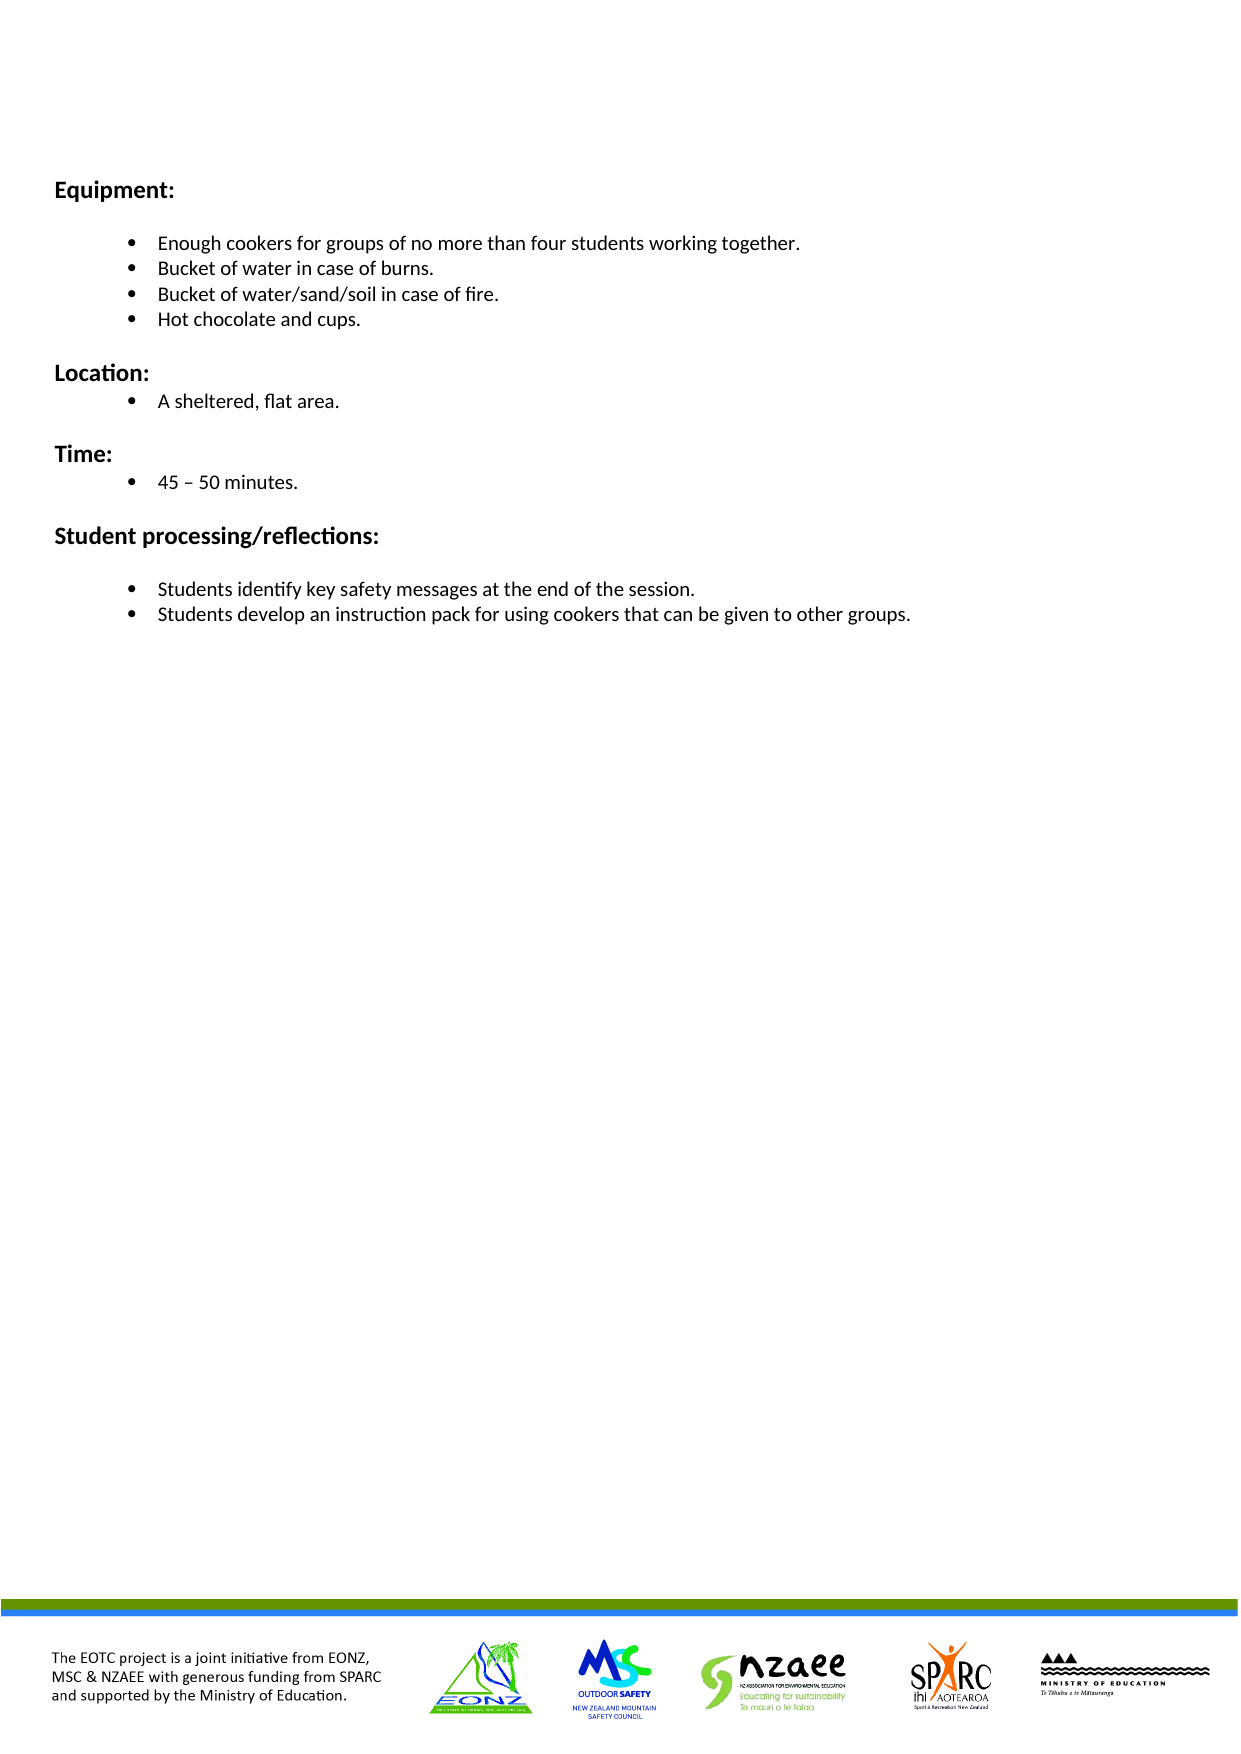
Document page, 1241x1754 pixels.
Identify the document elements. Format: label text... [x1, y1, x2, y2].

list Hot chocolate and cups. [128, 306, 1138, 332]
text Location: [54, 357, 1138, 388]
list Bucket of water/sand/soil in case of fire. [128, 281, 1138, 306]
list Students develop an instruction pack for using cookers that can be given to other groups. [128, 601, 1138, 627]
list Students identify key safety messages at the end of the session. [128, 576, 1138, 601]
text Equipment: [54, 174, 1138, 205]
picture [0, 1599, 1238, 1753]
list 45 – 50 minutes. [128, 469, 1138, 494]
list A sheltered, flat area. [128, 388, 1138, 413]
list Bucket of water in case of burns. [128, 256, 1138, 281]
list Enough cookers for groups of no more than four students working together. [128, 230, 1138, 256]
text Student processing/reflections: [54, 520, 1138, 551]
text Time: [54, 439, 1138, 469]
